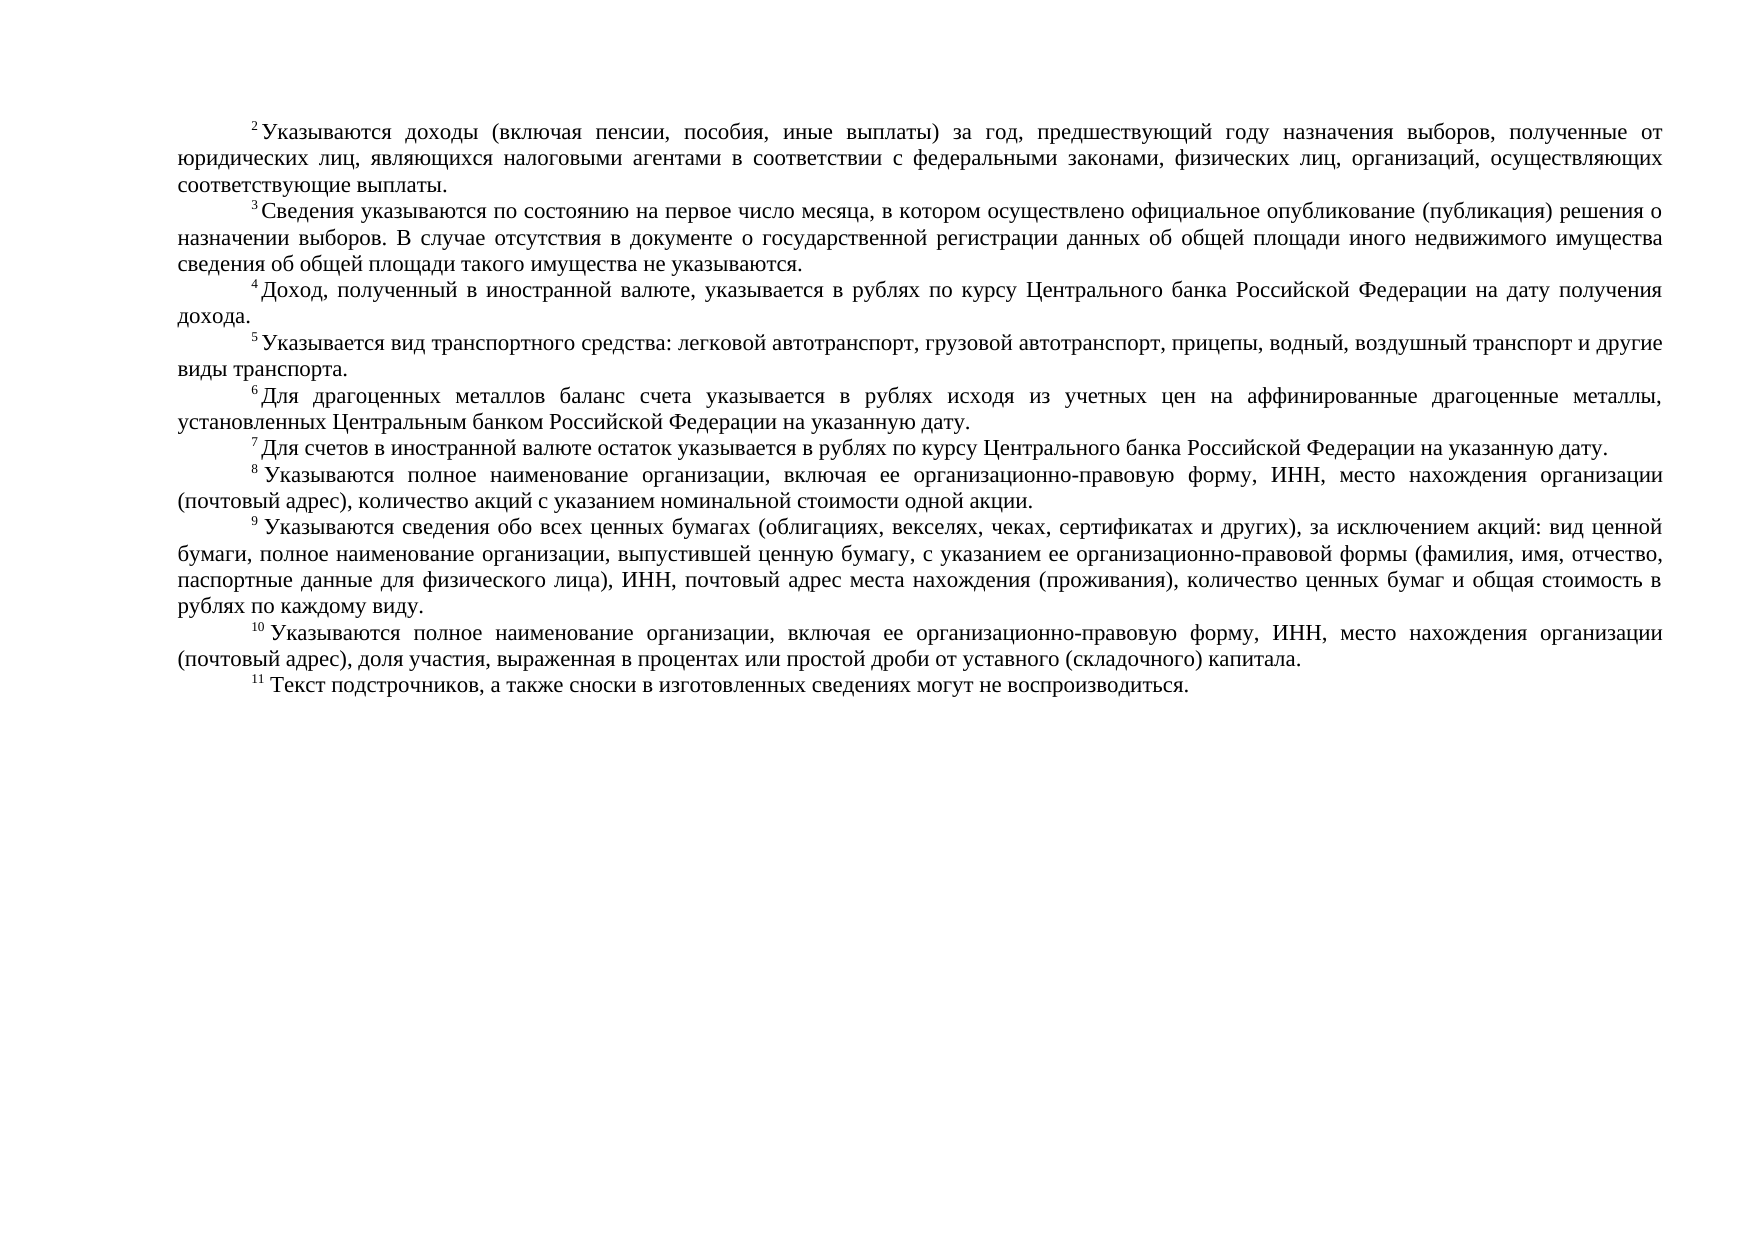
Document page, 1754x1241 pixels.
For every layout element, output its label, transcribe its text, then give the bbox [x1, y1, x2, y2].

text 3 Сведения указываются по состоянию на первое число месяца, в котором осуществлено официальное опубликование (публикация) решения о назначении выборов. В случае отсутствия в документе о государственной регистрации данных об общей площади иного недвижимого имущества сведения об общей площади такого имущества не указываются. [177, 197, 1665, 276]
text 9 Указываются сведения обо всех ценных бумагах (облигациях, векселях, чеках, сертификатах и других), за исключением акций: вид ценной бумаги, полное наименование организации, выпустившей ценную бумагу, с указанием ее организационно-правовой формы (фамилия, имя, отчество, паспортные данные для физического лица), ИНН, почтовый адрес места нахождения (проживания), количество ценных бумаг и общая стоимость в рублях по каждому виду. [177, 513, 1665, 619]
text 2 Указываются доходы (включая пенсии, пособия, иные выплаты) за год, предшествующий году назначения выборов, полученные от юридических лиц, являющихся налоговыми агентами в соответствии с федеральными законами, физических лиц, организаций, осуществляющих соответствующие выплаты. [177, 118, 1665, 197]
text 6 Для драгоценных металлов баланс счета указывается в рублях исходя из учетных цен на аффинированные драгоценные металлы, установленных Центральным банком Российской Федерации на указанную дату. [177, 382, 1665, 434]
text 7 Для счетов в иностранной валюте остаток указывается в рублях по курсу Центрального банка Российской Федерации на указанную дату. [177, 434, 1665, 461]
text 4 Доход, полученный в иностранной валюте, указывается в рублях по курсу Центрального банка Российской Федерации на дату получения дохода. [177, 276, 1665, 329]
text 10 Указываются полное наименование организации, включая ее организационно-правовую форму, ИНН, место нахождения организации (почтовый адрес), доля участия, выраженная в процентах или простой дроби от уставного (складочного) капитала. [177, 619, 1665, 672]
text 11 Текст подстрочников, а также сноски в изготовленных сведениях могут не воспроизводиться. [177, 672, 1665, 698]
text 5 Указывается вид транспортного средства: легковой автотранспорт, грузовой автотранспорт, прицепы, водный, воздушный транспорт и другие виды транспорта. [177, 329, 1665, 382]
text 8 Указываются полное наименование организации, включая ее организационно-правовую форму, ИНН, место нахождения организации (почтовый адрес), количество акций с указанием номинальной стоимости одной акции. [177, 461, 1665, 513]
